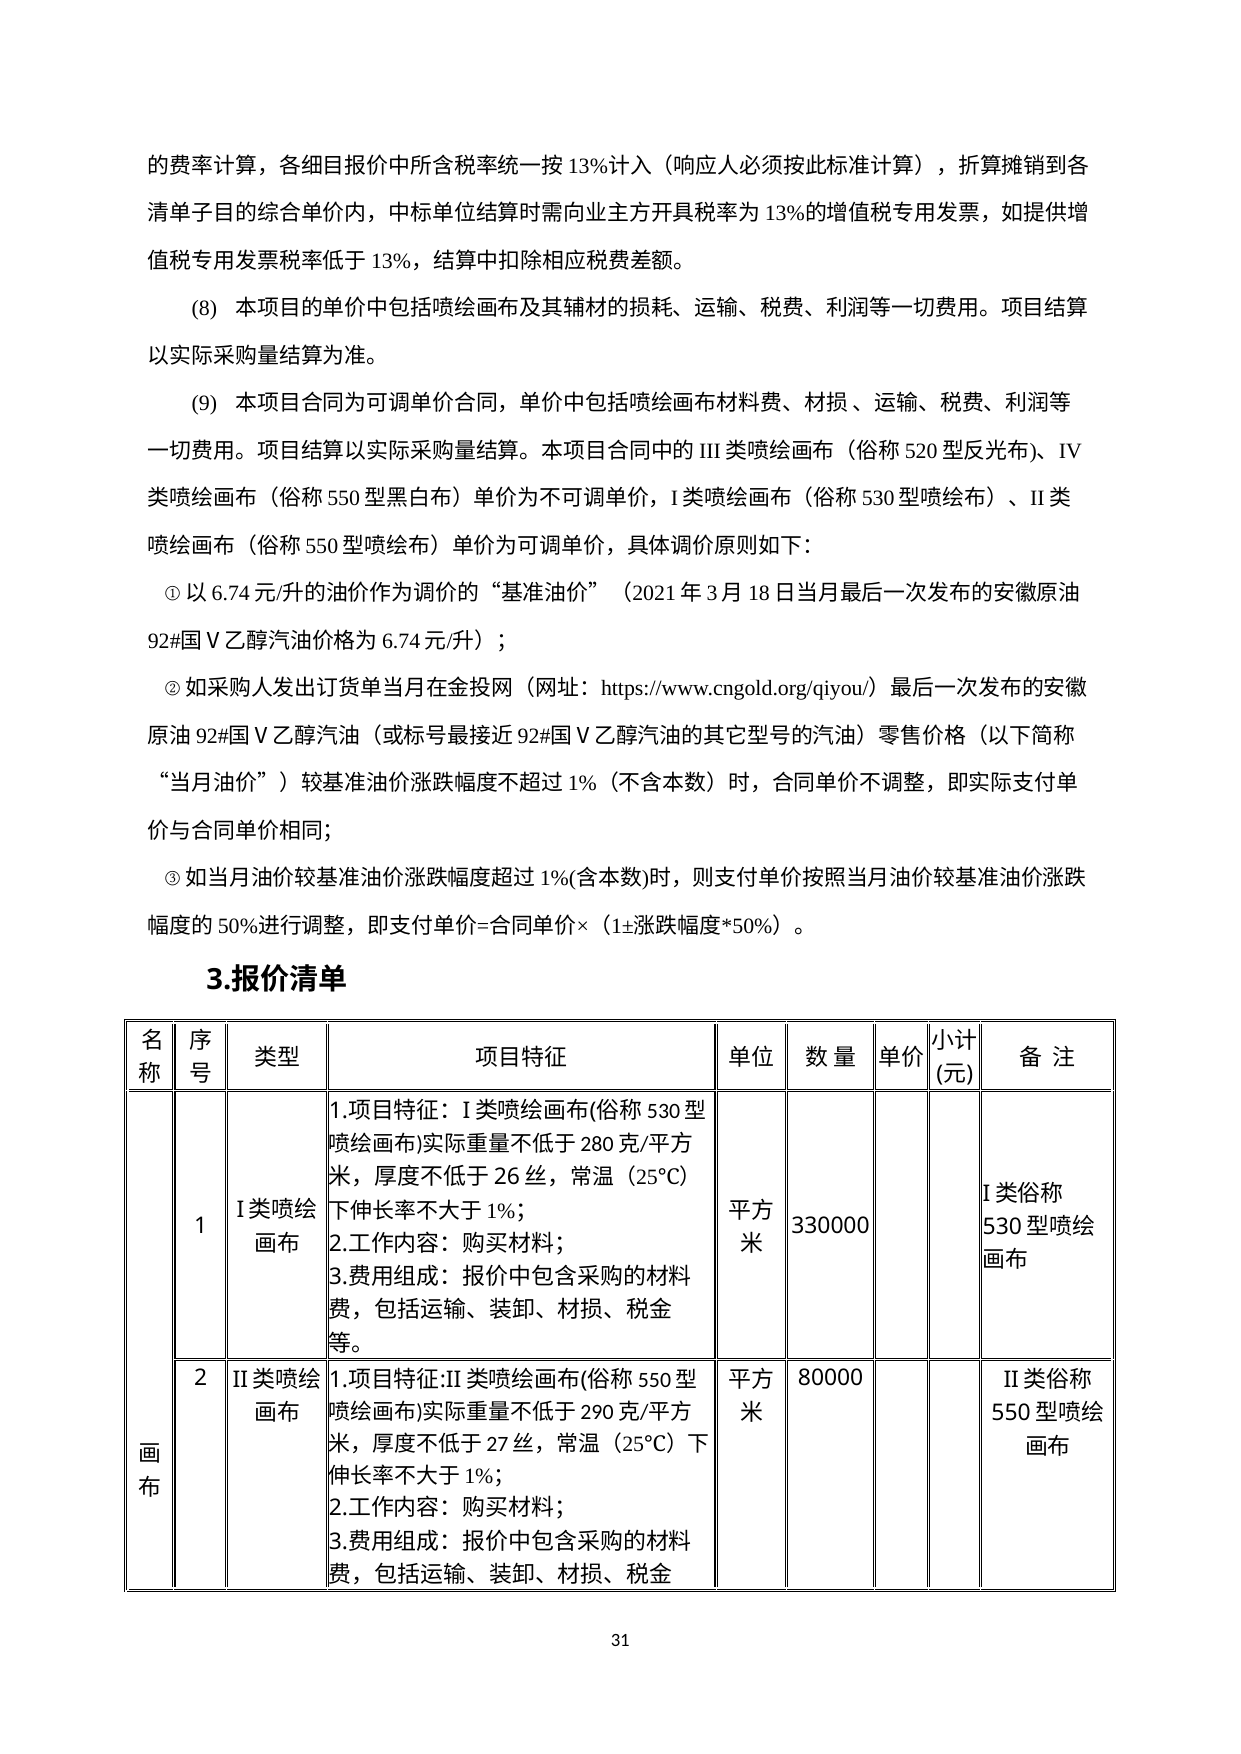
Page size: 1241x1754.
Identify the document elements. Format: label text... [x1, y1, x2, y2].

table_header 类型 [227, 1022, 327, 1088]
table_cell 2 [174, 1358, 227, 1589]
table_cell [928, 1358, 981, 1589]
table_header 项目特征 [327, 1022, 716, 1088]
table_cell I类俗称 530型喷绘画布 [982, 1089, 1113, 1358]
table_cell II类喷绘画布 [227, 1361, 327, 1589]
table_header 单价 [874, 1022, 928, 1088]
table_cell [876, 1092, 927, 1358]
table_header 备 注 [981, 1022, 1113, 1088]
table_cell [874, 1361, 928, 1589]
table_header 单位 [716, 1022, 786, 1088]
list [148, 148, 1092, 274]
table_cell II类俗称 550型喷绘画布 [981, 1358, 1114, 1589]
table_cell 平方米 [716, 1361, 786, 1589]
table_cell 平方米 [718, 1092, 785, 1358]
table_cell 80000 [786, 1361, 874, 1589]
table_header 数 量 [786, 1022, 874, 1088]
table_cell 330000 [788, 1092, 873, 1358]
table_cell 画布 [127, 1089, 174, 1589]
table_cell [930, 1092, 979, 1358]
list 3.报价清单 [148, 955, 1092, 998]
table_cell 1 [176, 1092, 225, 1358]
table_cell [327, 1361, 716, 1589]
table_header 小计(元) [928, 1020, 981, 1088]
table_cell 1.项目特征：I类喷绘画布(俗称530型喷绘画布)实际重量不低于280克/平方米，厚度不低于26丝，常温（25℃）下伸长率不大于1%； 2.工作内容：购买材料； 3.费用组成：报价中包含采购的材料费，包括运输、装卸、材损、税金等。 [329, 1092, 714, 1358]
table_cell I类喷绘画布 [228, 1092, 326, 1358]
table_header 序 号 [174, 1020, 227, 1088]
list 本项目的单价中包括喷绘画布及其辅材的损耗、运输、税费、利润等一切费用。项目结算以实际采购量结算为准。 [148, 290, 1092, 369]
table_header 名称 [127, 1020, 174, 1088]
list 本项目合同为可调单价合同，单价中包括喷绘画布材料费、材损 、运输、税费、利润等一切费用。项目结算以实际采购量结算。本项目合同中的III类喷绘画布（俗称520型反光布)、IV类喷绘画布（俗称550型黑白布）单价为不可调单价，I类喷绘画布（俗称530型喷绘布）、II类喷绘画布（俗称550型喷绘布）单价为可调单价，具体调价原则如下： ①以6.74元/升的油价作为调价的“基准油价”（2021年3月18日当月最后一次发布的安徽原油92#国Ⅴ乙醇汽油价格为6.74元/升）； ②如采购人发出订货单当月在金投网（网址：https://www.cngold.org/qiyou/）最后一次发布的安徽原油92#国Ⅴ乙醇汽油（或标号最接近92#国Ⅴ乙醇汽油的其它型号的汽油）零售价格（以下简称“当月油价”）较基准油价涨跌幅度不超过1%（不含本数）时，合同单价不调整，即实际支付单价与合同单价相同； ③如当月油价较基准油价涨跌幅度超过1%(含本数)时，则支付单价按照当月油价较基准油价涨跌幅度的50%进行调整，即支付单价=合同单价×（1±涨跌幅度*50%）。 [148, 385, 1092, 939]
